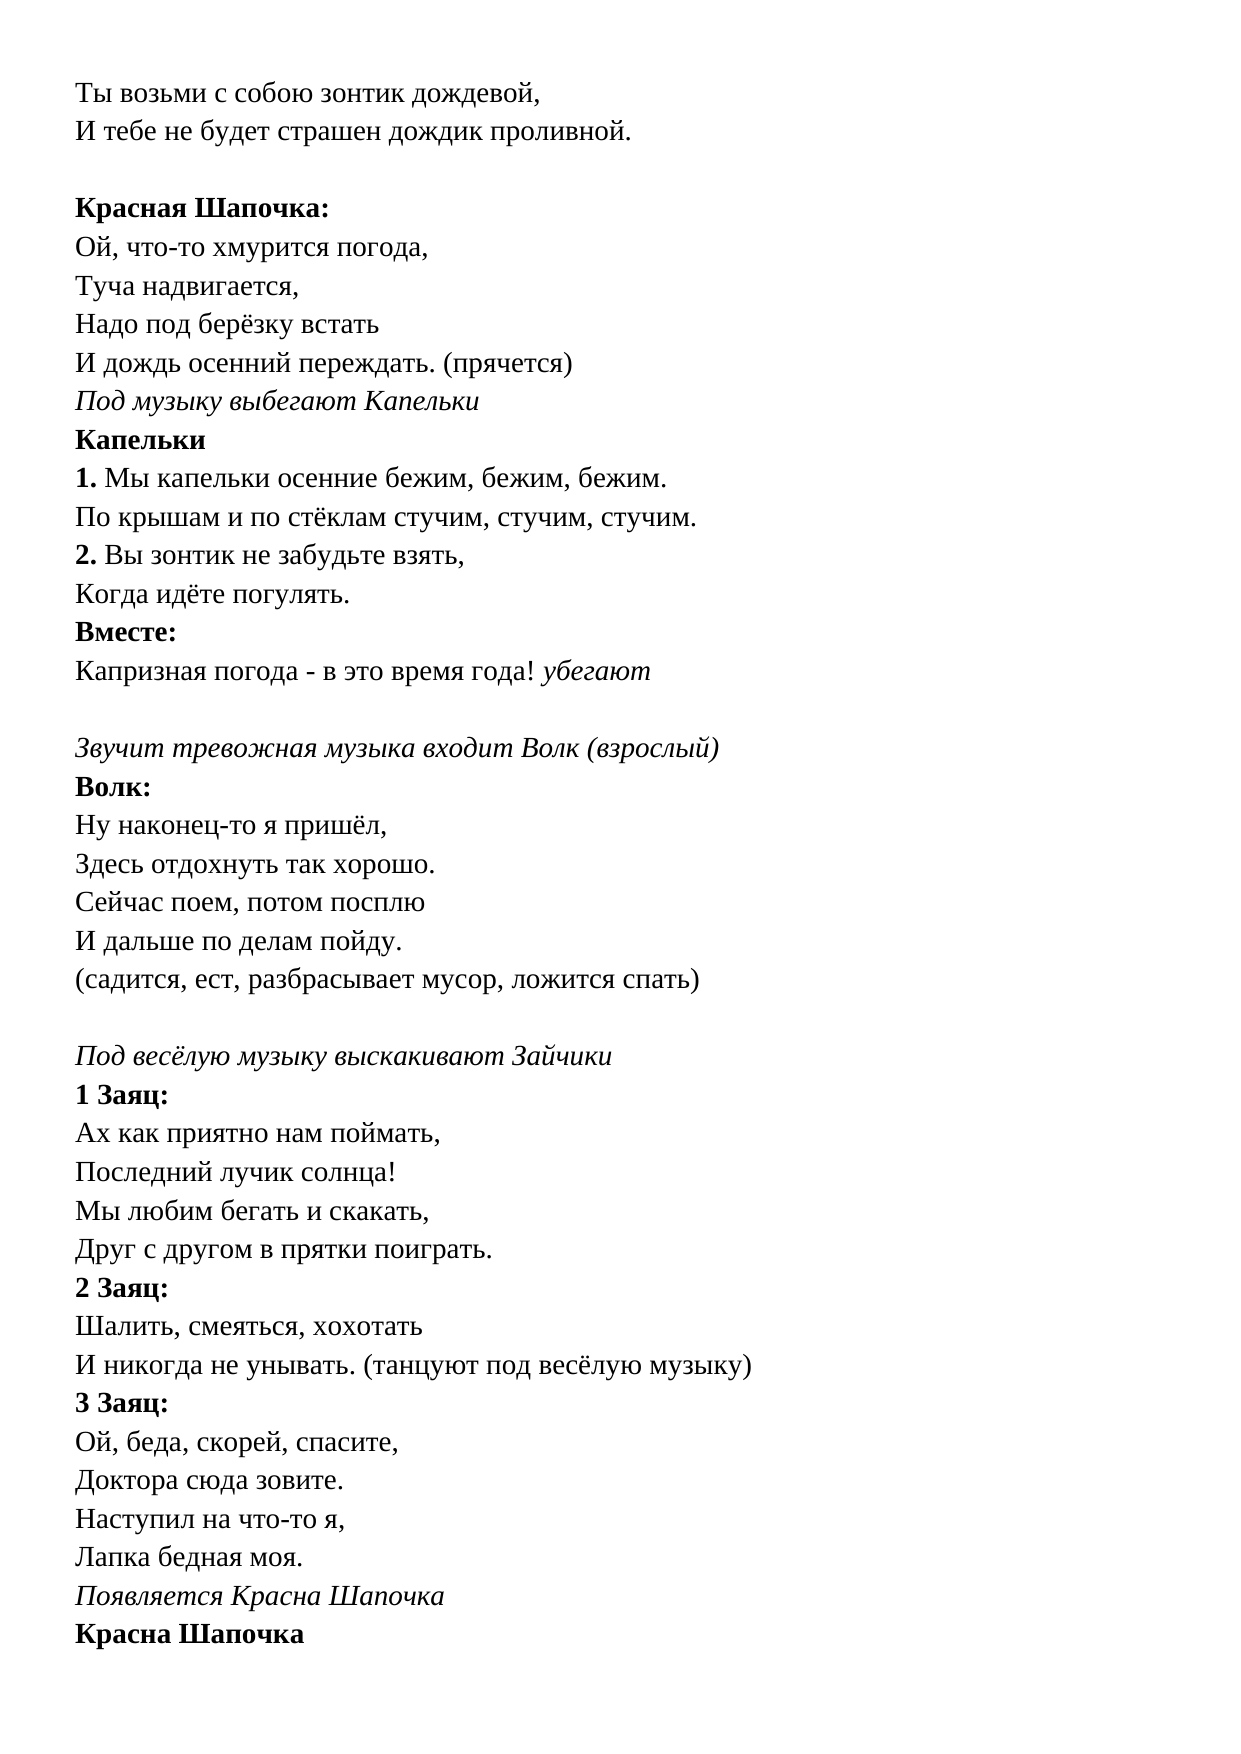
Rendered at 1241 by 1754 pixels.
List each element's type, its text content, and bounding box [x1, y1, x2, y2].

text Когда идёте погулять. [75, 576, 1165, 609]
text Красна Шапочка [75, 1617, 1165, 1650]
text Ой, беда, скорей, спасите, [75, 1424, 1165, 1457]
text Звучит тревожная музыка входит Волк (взрослый) [75, 730, 1165, 764]
text Шалить, смеяться, хохотать [75, 1308, 1165, 1342]
text (садится, ест, разбрасывает мусор, ложится спать) [75, 961, 1165, 995]
text И дальше по делам пойду. [75, 923, 1165, 956]
text Капризная погода - в это время года! убегают [75, 653, 1165, 687]
text 1 Заяц: [75, 1077, 1165, 1111]
text Появляется Красна Шапочка [75, 1578, 1165, 1612]
text Ой, что-то хмурится погода, [75, 229, 1165, 263]
text 2 Заяц: [75, 1270, 1165, 1303]
text 2. Вы зонтик не забудьте взять, [75, 537, 1165, 571]
text Последний лучик солнца! [75, 1154, 1165, 1188]
text 3 Заяц: [75, 1385, 1165, 1419]
text Волк: [75, 769, 1165, 802]
text Вместе: [75, 614, 1165, 648]
text Красная Шапочка: [75, 191, 1165, 224]
text Сейчас поем, потом посплю [75, 884, 1165, 918]
text И никогда не унывать. (танцуют под весёлую музыку) [75, 1347, 1165, 1380]
text Ну наконец-то я пришёл, [75, 807, 1165, 841]
text Ах как приятно нам поймать, [75, 1116, 1165, 1149]
text Под весёлую музыку выскакивают Зайчики [75, 1038, 1165, 1072]
text Туча надвигается, [75, 268, 1165, 301]
text Лапка бедная моя. [75, 1539, 1165, 1573]
text Под музыку выбегают Капельки [75, 383, 1165, 417]
text Здесь отдохнуть так хорошо. [75, 846, 1165, 879]
text 1. Мы капельки осенние бежим, бежим, бежим. [75, 460, 1165, 494]
text Надо под берёзку встать [75, 306, 1165, 340]
text Мы любим бегать и скакать, [75, 1193, 1165, 1226]
text Наступил на что-то я, [75, 1501, 1165, 1534]
text Капельки [75, 422, 1165, 455]
text Доктора сюда зовите. [75, 1462, 1165, 1496]
text По крышам и по стёклам стучим, стучим, стучим. [75, 499, 1165, 532]
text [75, 75, 1165, 147]
text И дождь осенний переждать. (прячется) [75, 345, 1165, 378]
text Друг с другом в прятки поиграть. [75, 1231, 1165, 1265]
